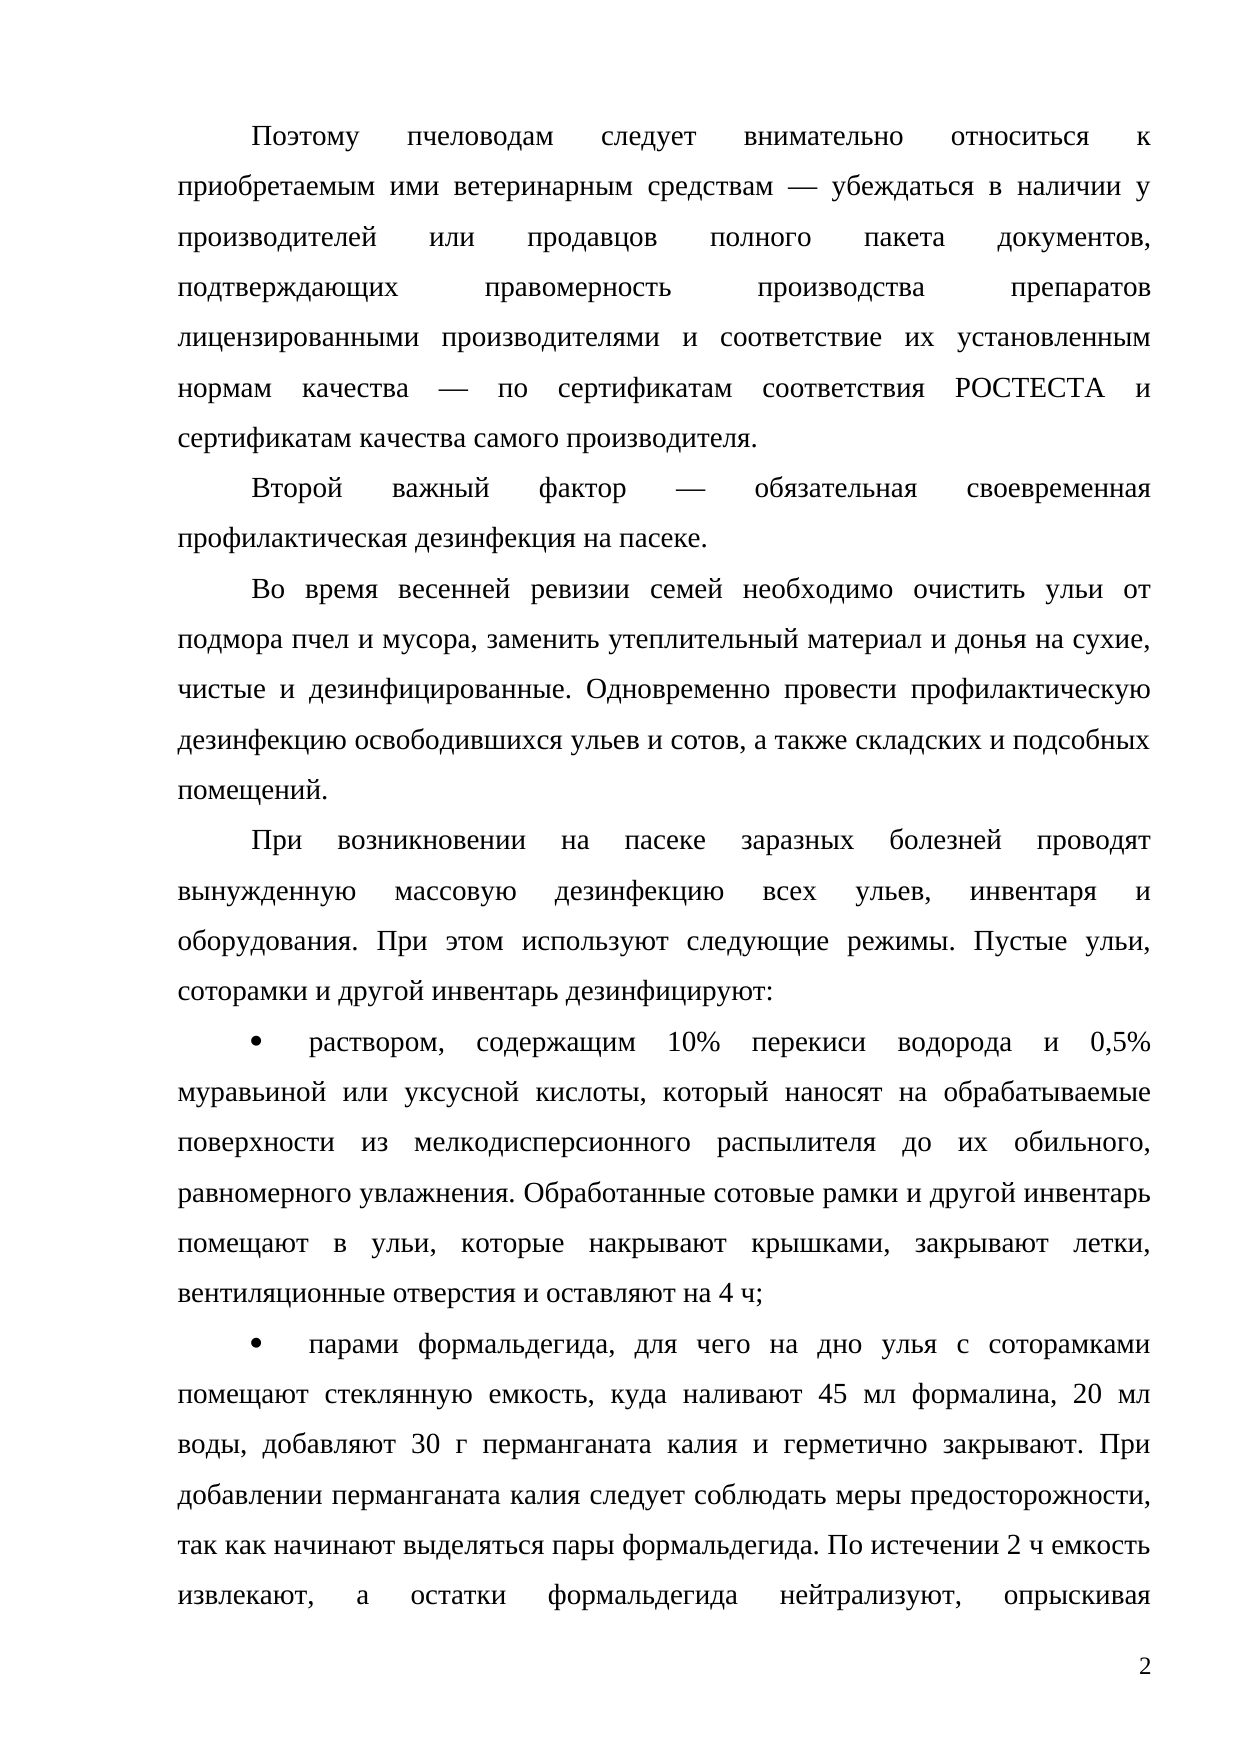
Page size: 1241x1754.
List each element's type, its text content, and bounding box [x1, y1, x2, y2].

text Во время весенней ревизии семей необходимо очистить ульи от подмора пчел и мусора, заменить утеплительный материал и донья на сухие, чистые и дезинфицированные. Одновременно провести профилактическую дезинфекцию освободившихся ульев и сотов, а также складских и подсобных помещений. [177, 571, 1152, 806]
text Поэтому пчеловодам следует внимательно относиться к приобретаемым ими ветеринарным средствам — убеждаться в наличии у производителей или продавцов полного пакета документов, подтверждающих правомерность производства препаратов лицензированными производителями и соответствие их установленным нормам качества — по сертификатам соответствия РОСТЕСТА и сертификатам качества самого производителя. [177, 118, 1152, 453]
text Второй важный фактор — обязательная своевременная профилактическая дезинфекция на пасеке. [177, 470, 1152, 554]
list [177, 1326, 1152, 1611]
text При возникновении на пасеке заразных болезней проводят вынужденную массовую дезинфекцию всех ульев, инвентаря и оборудования. При этом используют следующие режимы. Пустые ульи, соторамки и другой инвентарь дезинфицируют: [177, 822, 1152, 1007]
list раствором, содержащим 10% перекиси водорода и 0,5% муравьиной или уксусной кислоты, который наносят на обрабатываемые поверхности из мелкодисперсионного распылителя до их обильного, равномерного увлажнения. Обработанные сотовые рамки и другой инвентарь помещают в ульи, которые накрывают крышками, закрывают летки, вентиляционные отверстия и оставляют на 4 ч; [177, 1024, 1152, 1309]
